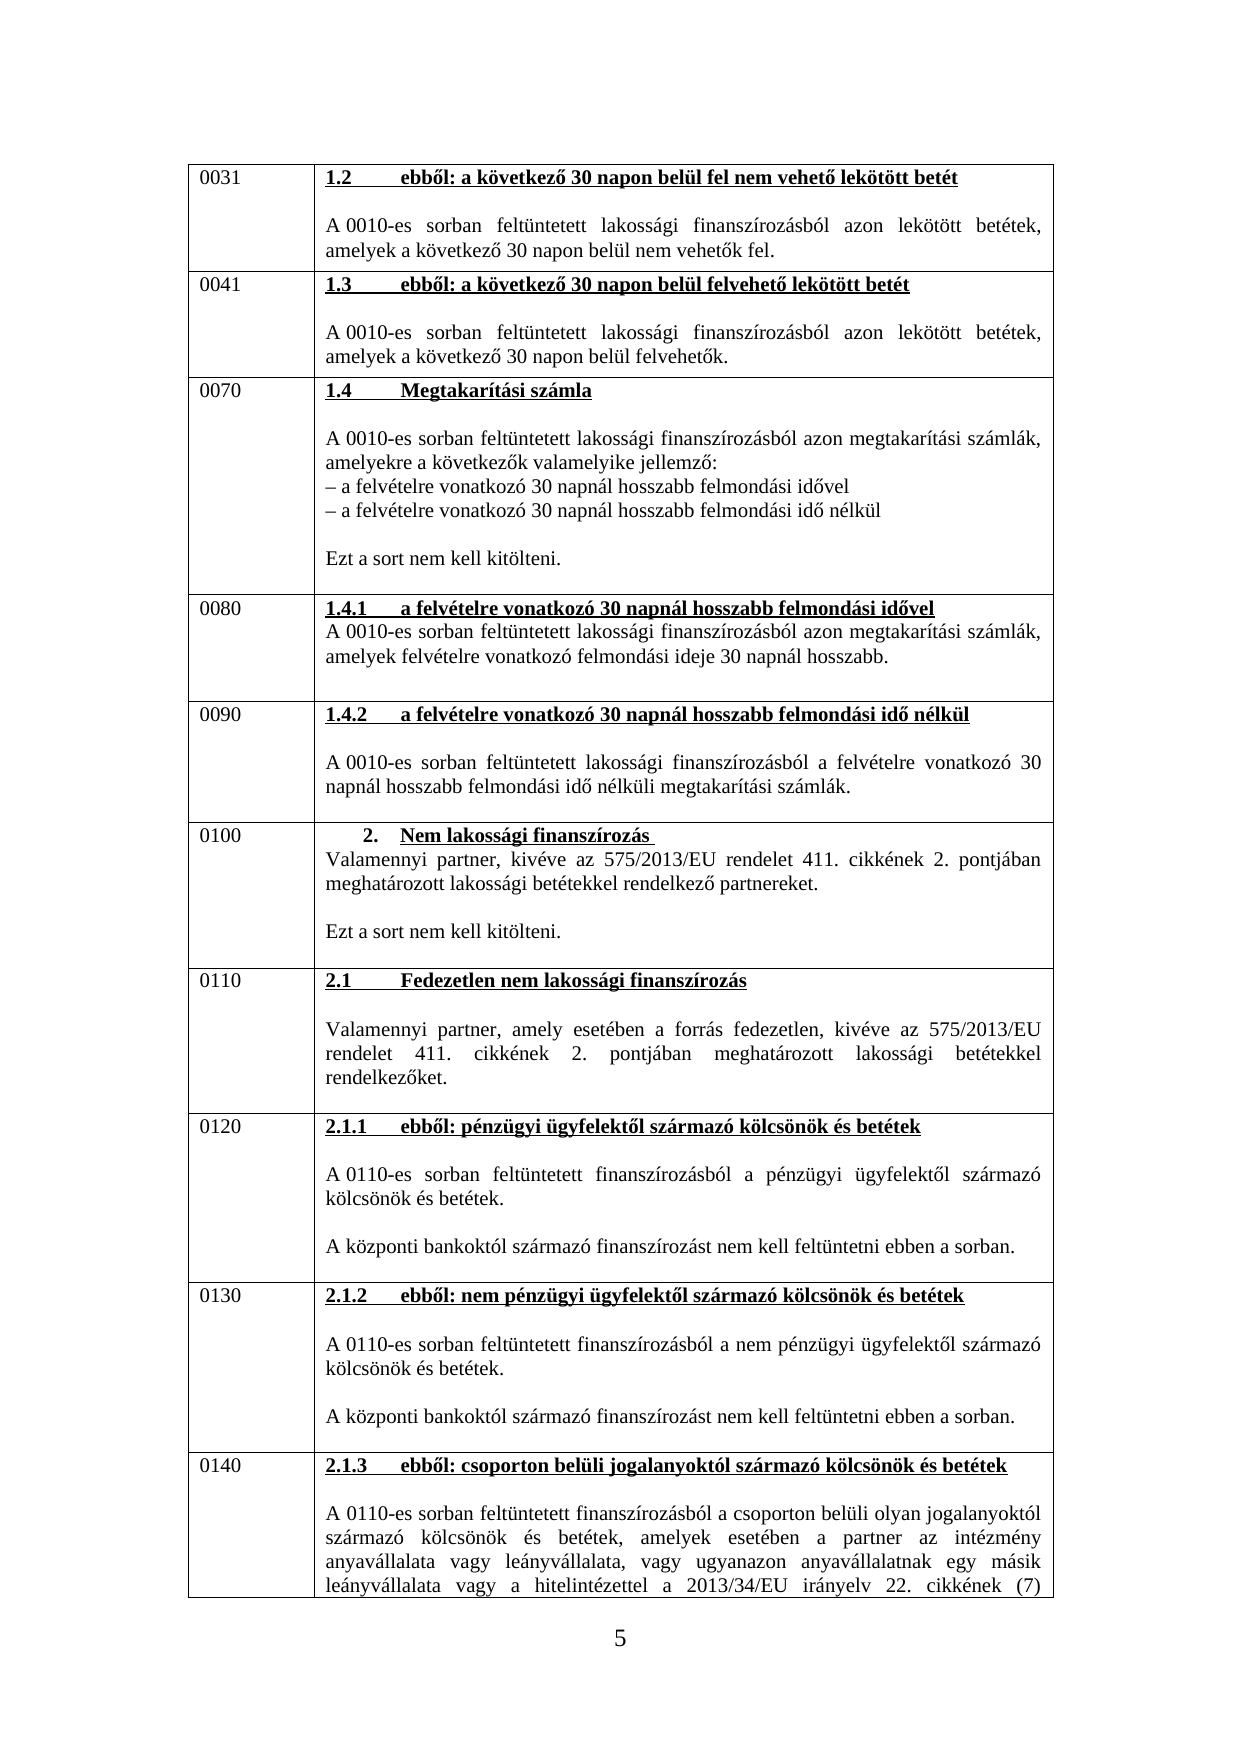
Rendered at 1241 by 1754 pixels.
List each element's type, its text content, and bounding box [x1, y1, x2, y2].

table_cell 0080 [189, 595, 314, 701]
table_cell 0100 [189, 823, 314, 967]
table_cell 2.1.2 ebből: nem pénzügyi ügyfelektől származó kölcsönök és betétek A 0110-es sorban feltüntetett finanszírozásból a nem pénzügyi ügyfelektől származó kölcsönök és betétek. A központi bankoktól származó finanszírozást nem kell feltüntetni ebben a sorban. [315, 1283, 1053, 1452]
table_cell 0120 [189, 1114, 314, 1282]
table_cell Nem lakossági finanszírozás Valamennyi partner, kivéve az 575/2013/EU rendelet 411. cikkének 2. pontjában meghatározott lakossági betétekkel rendelkező partnereket. Ezt a sort nem kell kitölteni. [315, 823, 1053, 967]
table_cell 2.1 Fedezetlen nem lakossági finanszírozás Valamennyi partner, amely esetében a forrás fedezetlen, kivéve az 575/2013/EU rendelet 411. cikkének 2. pontjában meghatározott lakossági betétekkel rendelkezőket. [315, 969, 1053, 1113]
table_cell 1.3 ebből: a következő 30 napon belül felvehető lekötött betét A 0010-es sorban feltüntetett lakossági finanszírozásból azon lekötött betétek, amelyek a következő 30 napon belül felvehetők. [315, 272, 1053, 377]
table_cell 0130 [189, 1283, 314, 1452]
table_cell 0090 [189, 702, 314, 822]
table_cell 0031 [189, 165, 314, 271]
table_cell 0110 [189, 969, 314, 1113]
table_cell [315, 1453, 1053, 1597]
table_cell 1.2 ebből: a következő 30 napon belül fel nem vehető lekötött betét A 0010-es sorban feltüntetett lakossági finanszírozásból azon lekötött betétek, amelyek a következő 30 napon belül nem vehetők fel. [315, 165, 1053, 271]
table_cell 1.4 Megtakarítási számla A 0010-es sorban feltüntetett lakossági finanszírozásból azon megtakarítási számlák, amelyekre a következők valamelyike jellemző: – a felvételre vonatkozó 30 napnál hosszabb felmondási idővel – a felvételre vonatkozó 30 napnál hosszabb felmondási idő nélkül Ezt a sort nem kell kitölteni. [315, 378, 1053, 594]
table_cell 1.4.2 a felvételre vonatkozó 30 napnál hosszabb felmondási idő nélkül A 0010-es sorban feltüntetett lakossági finanszírozásból a felvételre vonatkozó 30 napnál hosszabb felmondási idő nélküli megtakarítási számlák. [315, 702, 1053, 822]
table_cell 0070 [189, 378, 314, 594]
table_cell 0140 [189, 1453, 314, 1597]
table_cell 2.1.1 ebből: pénzügyi ügyfelektől származó kölcsönök és betétek A 0110-es sorban feltüntetett finanszírozásból a pénzügyi ügyfelektől származó kölcsönök és betétek. A központi bankoktól származó finanszírozást nem kell feltüntetni ebben a sorban. [315, 1114, 1053, 1282]
table_cell 0041 [189, 272, 314, 377]
table_cell 1.4.1 a felvételre vonatkozó 30 napnál hosszabb felmondási idővel A 0010-es sorban feltüntetett lakossági finanszírozásból azon megtakarítási számlák, amelyek felvételre vonatkozó felmondási ideje 30 napnál hosszabb. [315, 595, 1053, 701]
